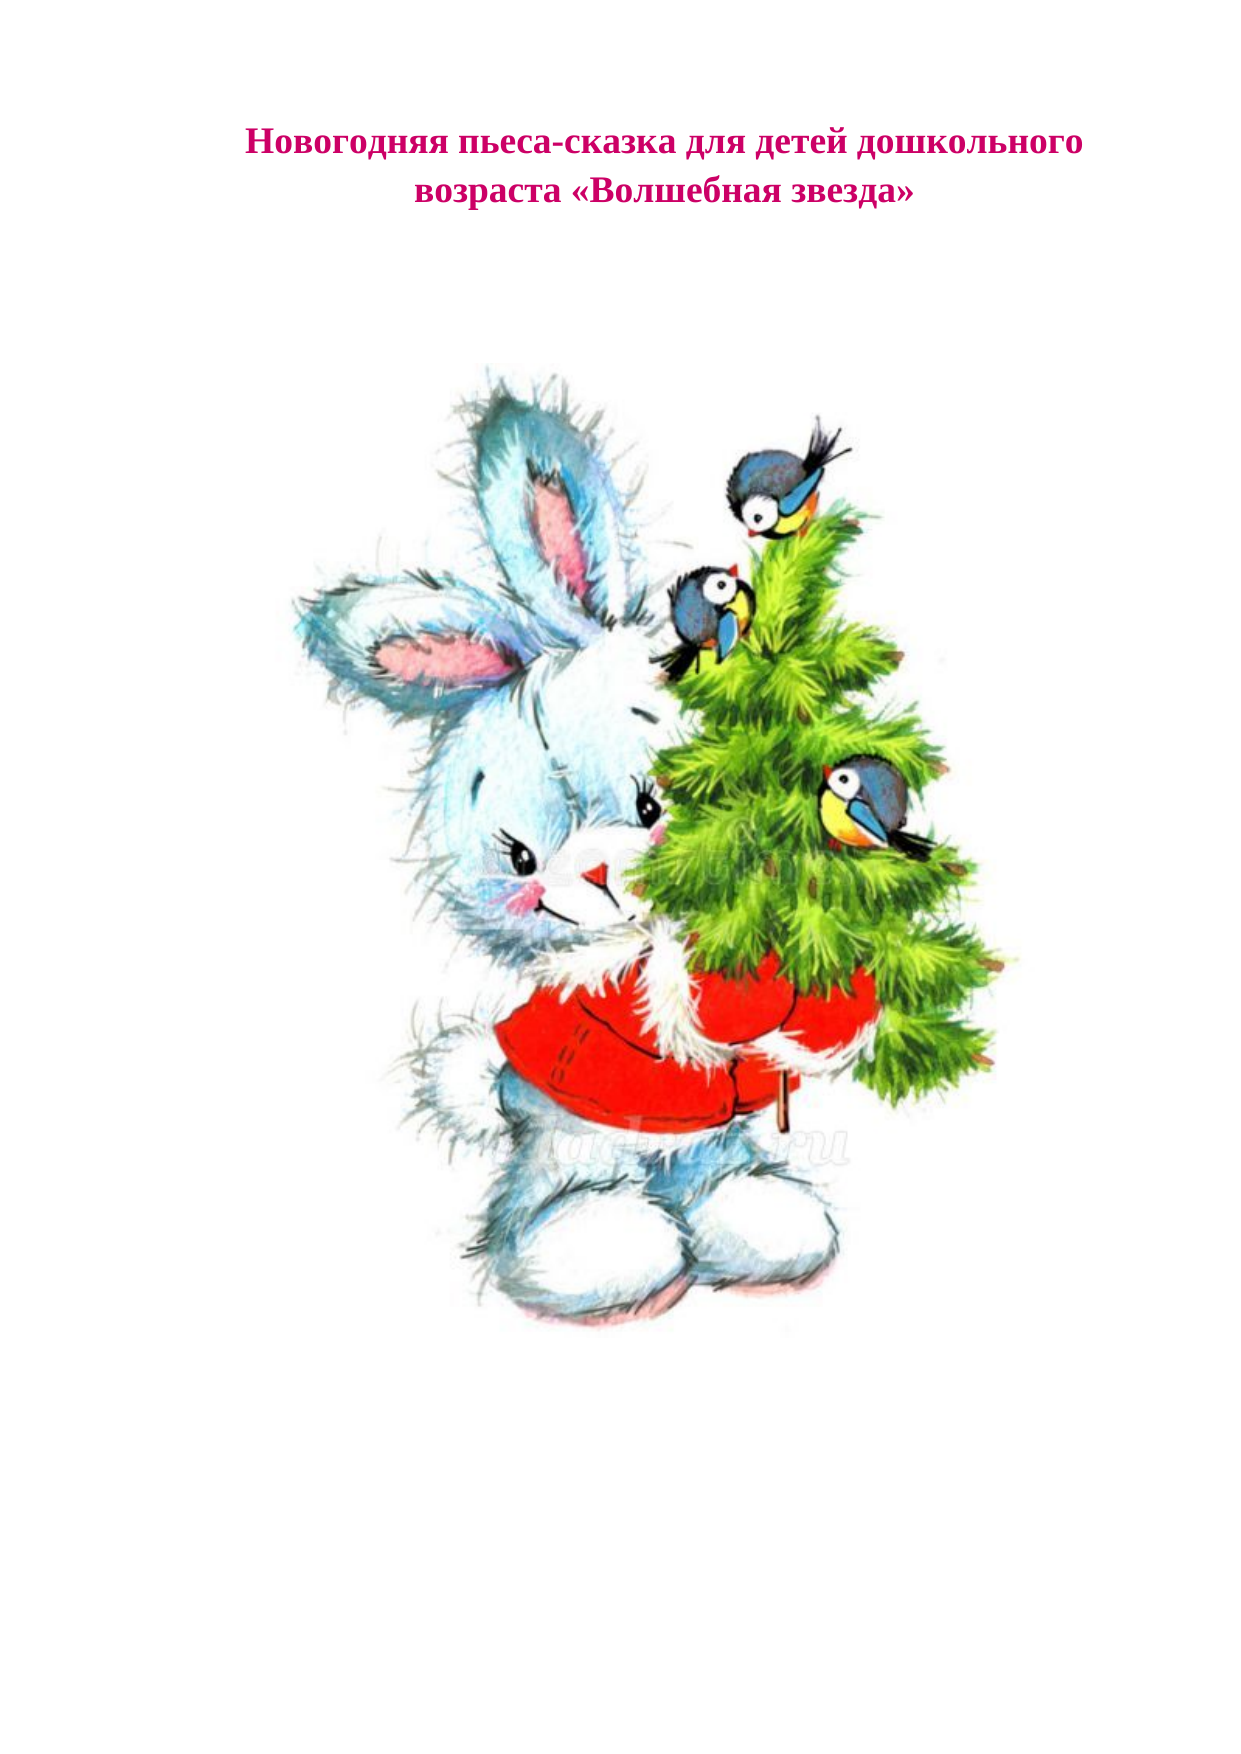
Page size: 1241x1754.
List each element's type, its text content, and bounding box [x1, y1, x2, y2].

text Новогодняя пьеса-сказка для детей дошкольного возраста «Волшебная звезда» [177, 118, 1152, 211]
picture [177, 363, 1152, 1338]
